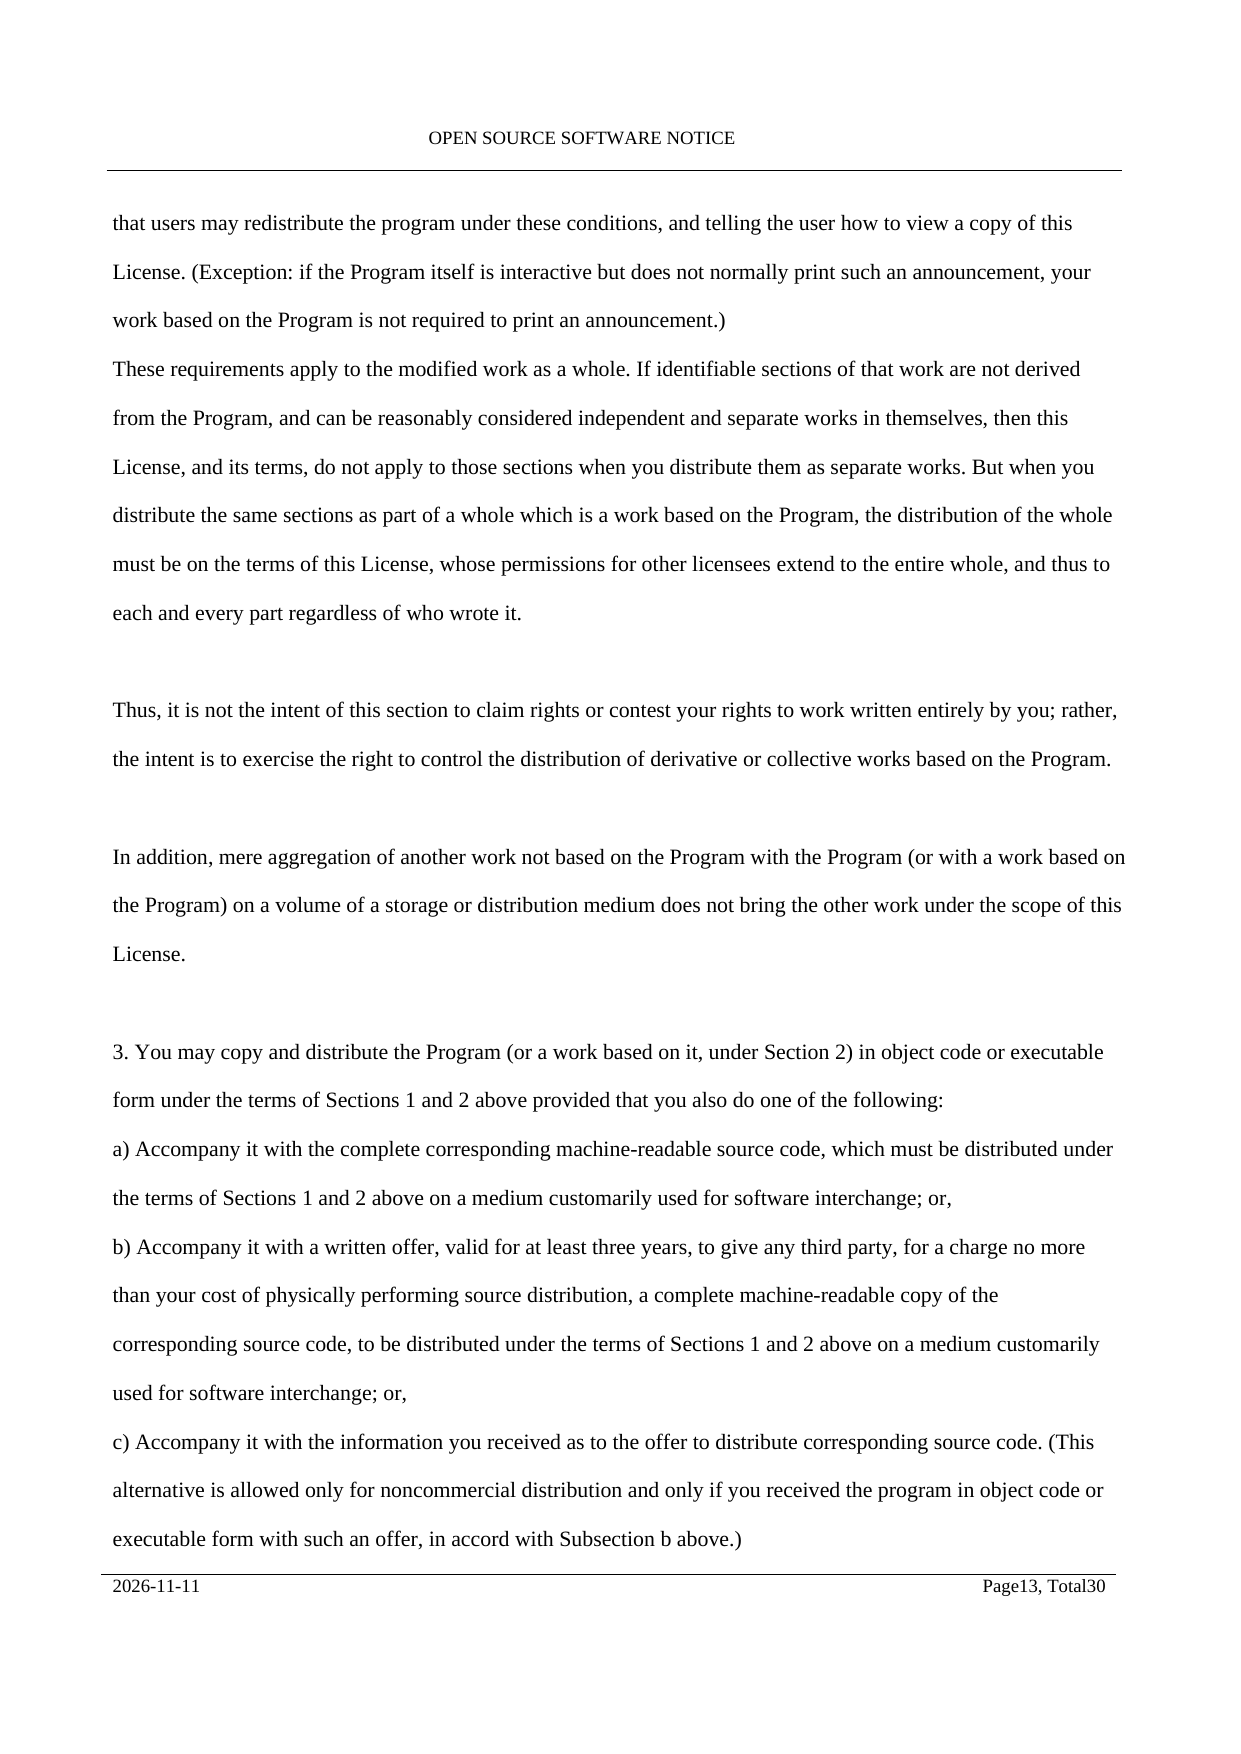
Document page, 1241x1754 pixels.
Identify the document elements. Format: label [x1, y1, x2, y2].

text [112, 206, 1128, 1555]
